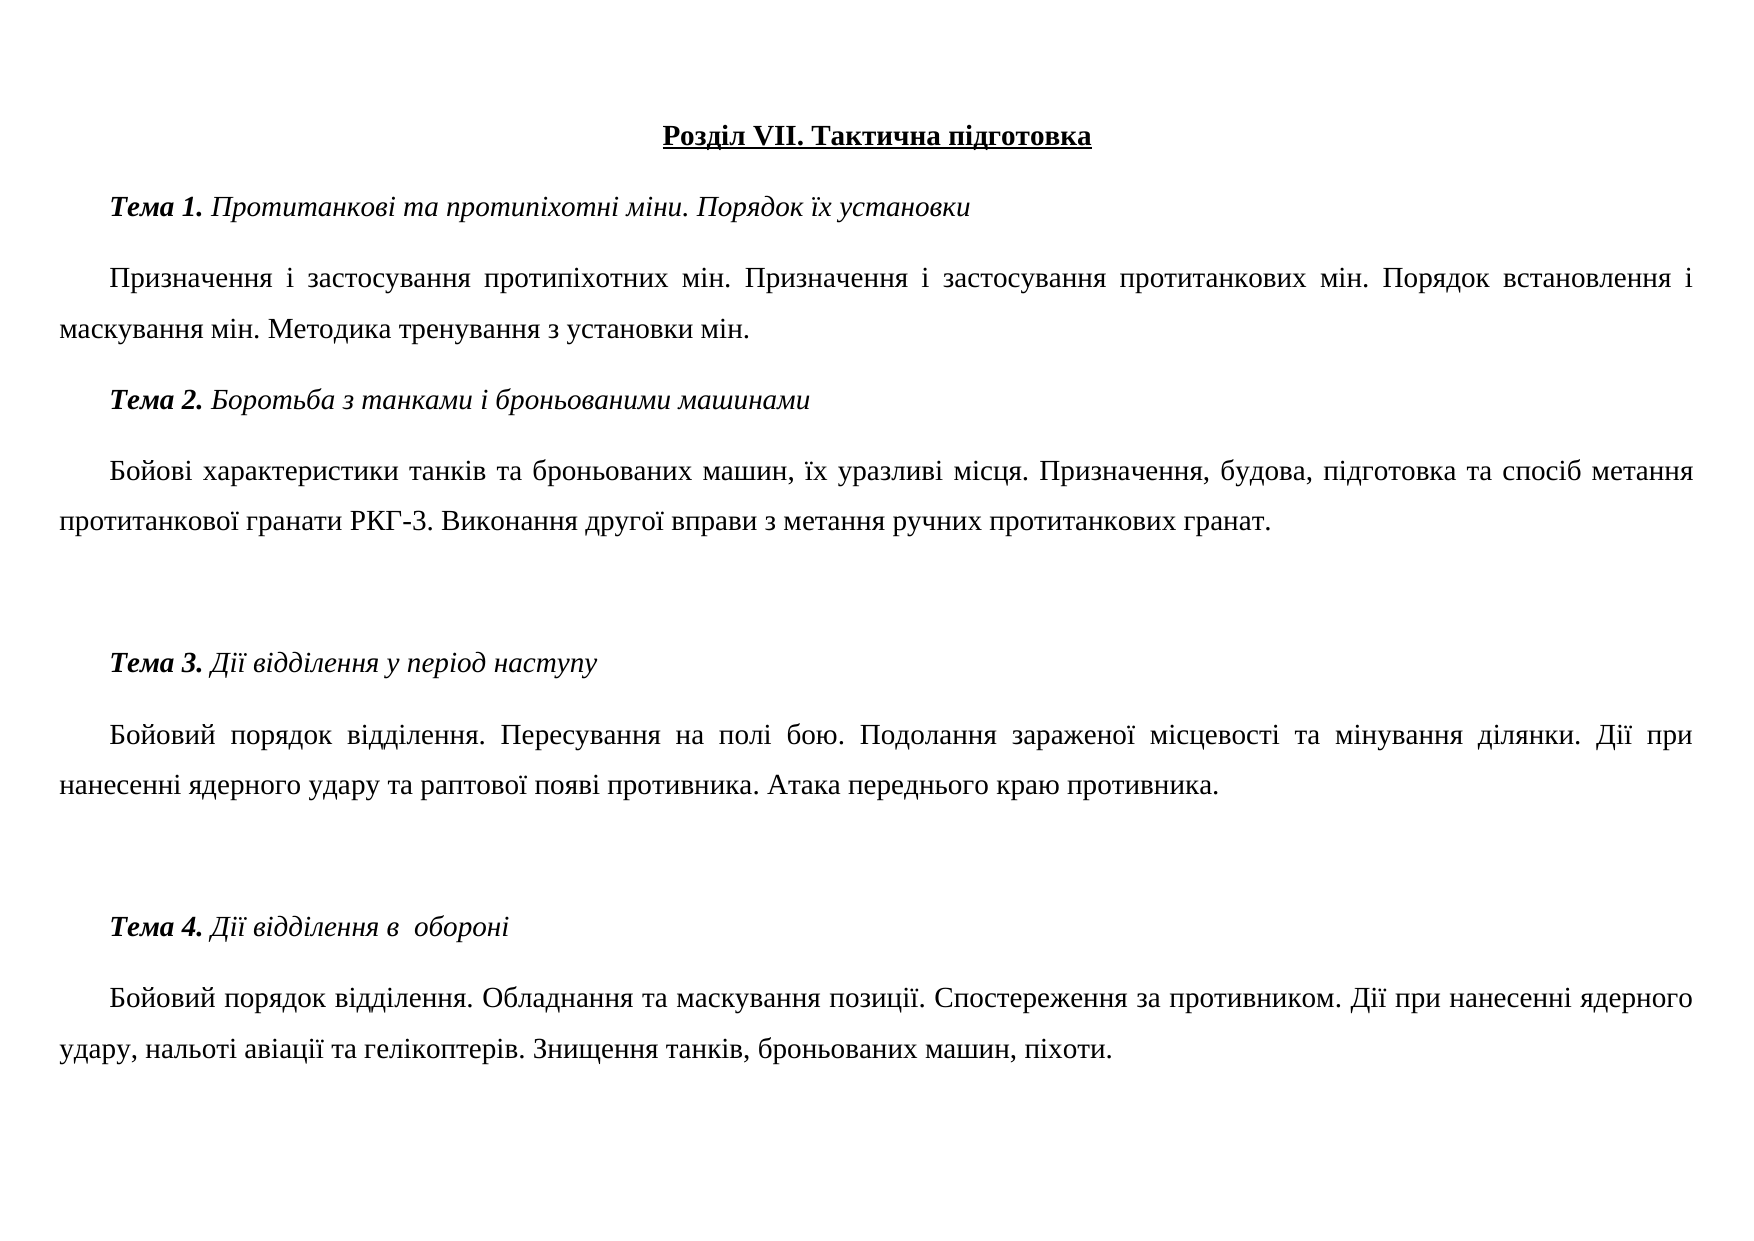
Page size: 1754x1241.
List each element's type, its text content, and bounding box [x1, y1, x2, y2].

text Призначення і застосування протипіхотних мін. Призначення і застосування протитанкових мін. Порядок встановлення і маскування мін. Методика тренування з установки мін. [59, 260, 1695, 344]
text Розділ VII. Тактична підготовка [59, 118, 1695, 152]
text Бойові характеристики танків та броньованих машин, їх уразливі місця. Призначення, будова, підготовка та спосіб метання протитанкової гранати РКГ-3. Виконання другої вправи з метання ручних протитанкових гранат. [59, 453, 1695, 537]
text Бойовий порядок відділення. Обладнання та маскування позиції. Спостереження за противником. Дії при нанесенні ядерного удару, нальоті авіації та гелікоптерів. Знищення танків, броньованих машин, піхоти. [59, 981, 1695, 1064]
text Тема 2. Боротьба з танками і броньованими машинами [59, 382, 1695, 415]
text Тема 1. Протитанкові та протипіхотні міни. Порядок їх установки [109, 189, 1695, 223]
text Тема 4. Дії відділення в обороні [59, 909, 1695, 943]
text Бойовий порядок відділення. Пересування на полі бою. Подолання зараженої місцевості та мінування ділянки. Дії при нанесенні ядерного удару та раптової появі противника. Атака переднього краю противника. [59, 717, 1695, 801]
text Тема 3. Дії відділення у період наступу [109, 646, 1695, 679]
